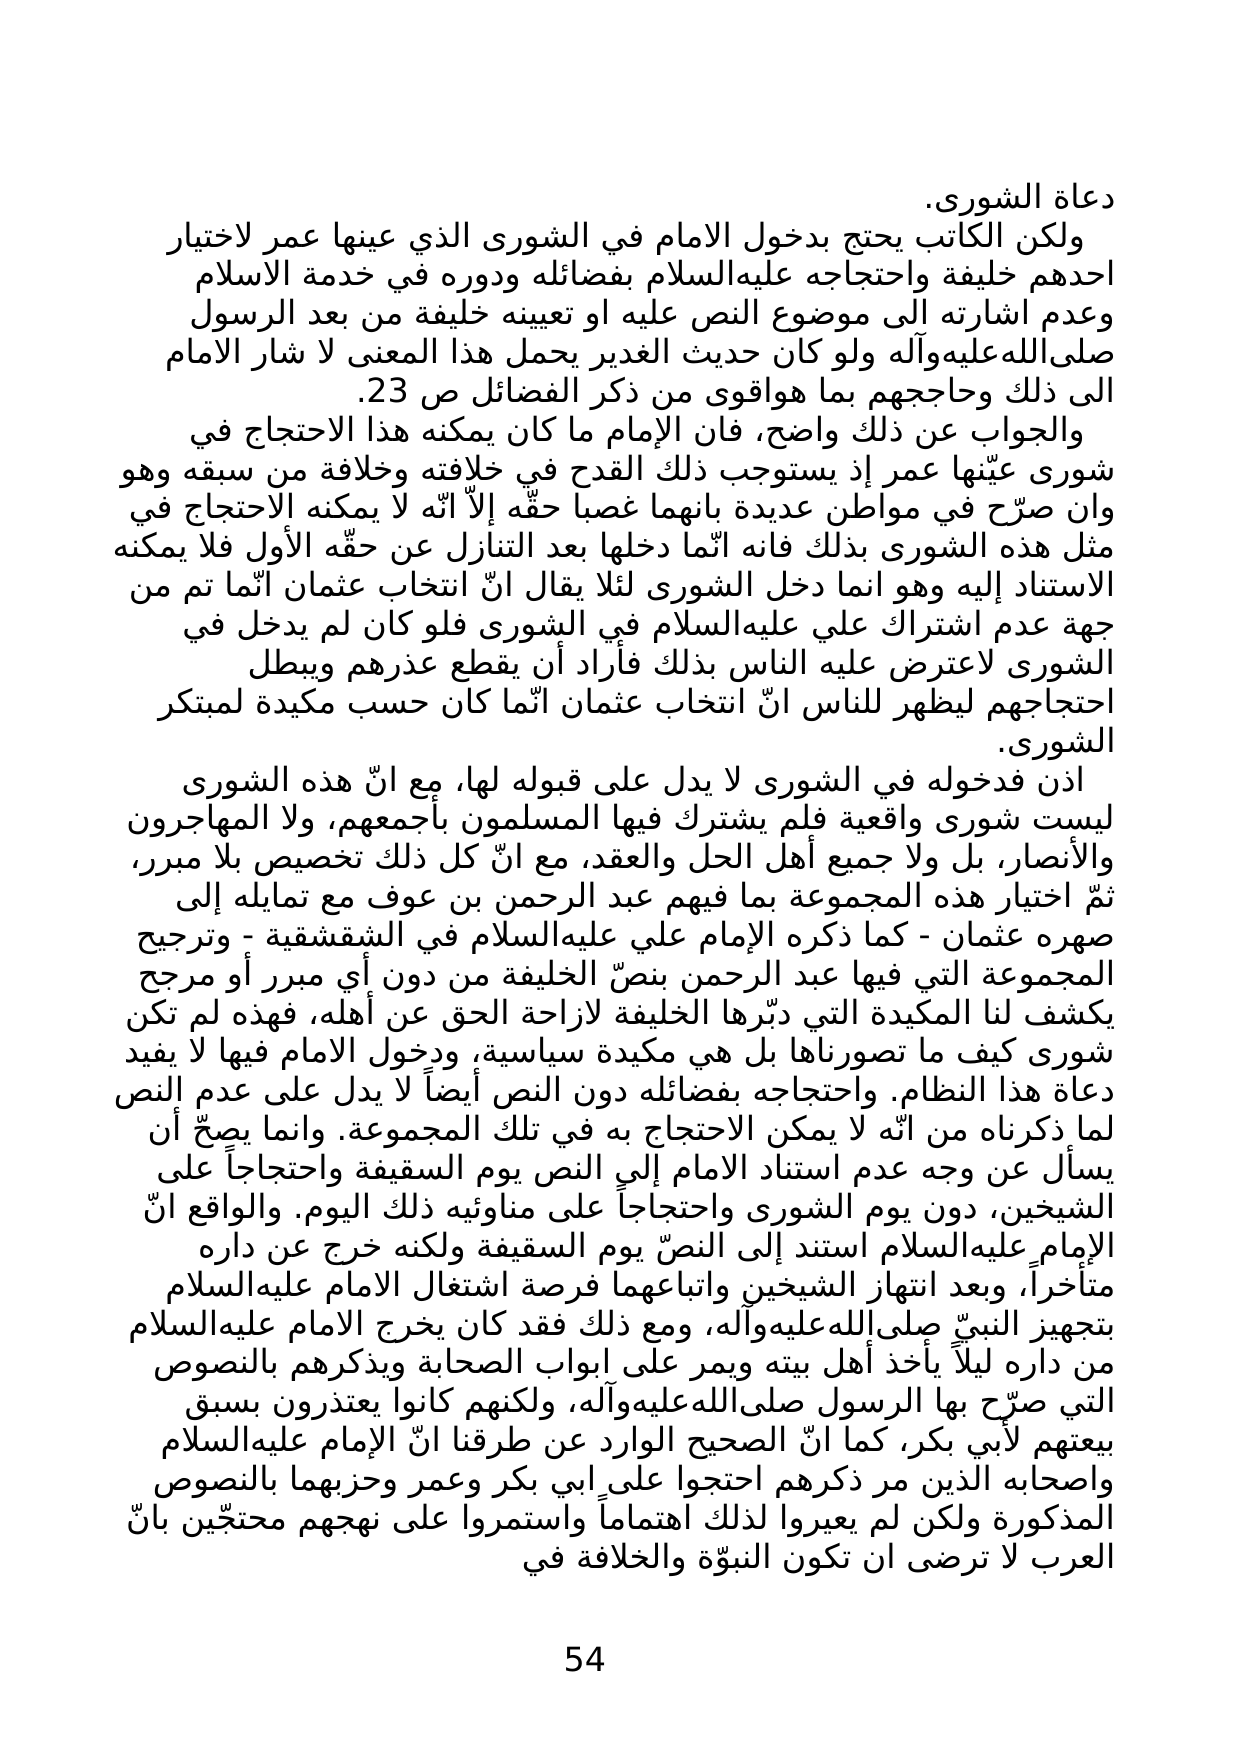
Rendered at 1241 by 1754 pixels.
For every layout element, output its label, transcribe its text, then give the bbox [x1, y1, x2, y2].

text والجواب عن ذلك واضح، فان الإمام ما كان يمكنه هذا الاحتجاج في شورى عيّنها عمر إذ يستوجب ذلك القدح في خلافته وخلافة من سبقه وهو وان صرّح في مواطن عديدة بانهما غصبا حقّه إلاّ انّه لا يمكنه الاحتجاج في مثل هذه الشورى بذلك فانه انّما دخلها بعد التنازل عن حقّه الأول فلا يمكنه الاستناد إليه وهو انما دخل الشورى لئلا يقال انّ انتخاب عثمان انّما تم من جهة عدم اشتراك علي عليه‌السلام في الشورى فلو كان لم يدخل في الشورى لاعترض عليه الناس بذلك فأراد أن يقطع عذرهم ويبطل احتجاجهم ليظهر للناس انّ انتخاب عثمان انّما كان حسب مكيدة لمبتكر الشورى. [112, 410, 1116, 760]
text دعاة الشورى. [112, 177, 1116, 216]
text ولكن الكاتب يحتج بدخول الامام في الشورى الذي عينها عمر لاختيار احدهم خليفة واحتجاجه عليه‌السلام بفضائله ودوره في خدمة الاسلام وعدم اشارته الى موضوع النص عليه او تعيينه خليفة من بعد الرسول صلى‌الله‌عليه‌وآله ولو كان حديث الغدير يحمل هذا المعنى لا شار الامام الى ذلك وحاججهم بما هواقوى من ذكر الفضائل ص 23. [112, 216, 1116, 410]
text اذن فدخوله في الشورى لا يدل على قبوله لها، مع انّ هذه الشورى ليست شورى واقعية فلم يشترك فيها المسلمون بأجمعهم، ولا المهاجرون والأنصار، بل ولا جميع أهل الحل والعقد، مع انّ كل ذلك تخصيص بلا مبرر، ثمّ اختيار هذه المجموعة بما فيهم عبد الرحمن بن عوف مع تمايله إلى صهره عثمان - كما ذكره الإمام علي عليه‌السلام في الشقشقية - وترجيح المجموعة التي فيها عبد الرحمن بنصّ الخليفة من دون أي مبرر أو مرجح يكشف لنا المكيدة التي دبّرها الخليفة لازاحة الحق عن أهله، فهذه لم تكن شورى كيف ما تصورناها بل هي مكيدة سياسية، ودخول الامام فيها لا يفيد دعاة هذا النظام. واحتجاجه بفضائله دون النص أيضاً لا يدل على عدم النص لما ذكرناه من انّه لا يمكن الاحتجاج به في تلك المجموعة. وانما يصحّ أن يسأل عن وجه عدم استناد الامام إلى النص يوم السقيفة واحتجاجاً على الشيخين، دون يوم الشورى واحتجاجاً على مناوئيه ذلك اليوم. والواقع انّ الإمام عليه‌السلام استند إلى النصّ يوم السقيفة ولكنه خرج عن داره متأخراً، وبعد انتهاز الشيخين واتباعهما فرصة اشتغال الامام عليه‌السلام بتجهيز النبيّ صلى‌الله‌عليه‌وآله، ومع ذلك فقد كان يخرج الامام عليه‌السلام من داره ليلاً يأخذ أهل بيته ويمر على ابواب الصحابة ويذكرهم بالنصوص التي صرّح بها الرسول صلى‌الله‌عليه‌وآله، ولكنهم كانوا يعتذرون بسبق بيعتهم لأبي بكر، كما انّ الصحيح الوارد عن طرقنا انّ الإمام عليه‌السلام واصحابه الذين مر ذكرهم احتجوا على ابي بكر وعمر وحزبهما بالنصوص المذكورة ولكن لم يعيروا لذلك اهتماماً واستمروا على نهجهم محتجّين بانّ العرب لا ترضى ان تكون النبوّة والخلافة في [112, 760, 1116, 1576]
